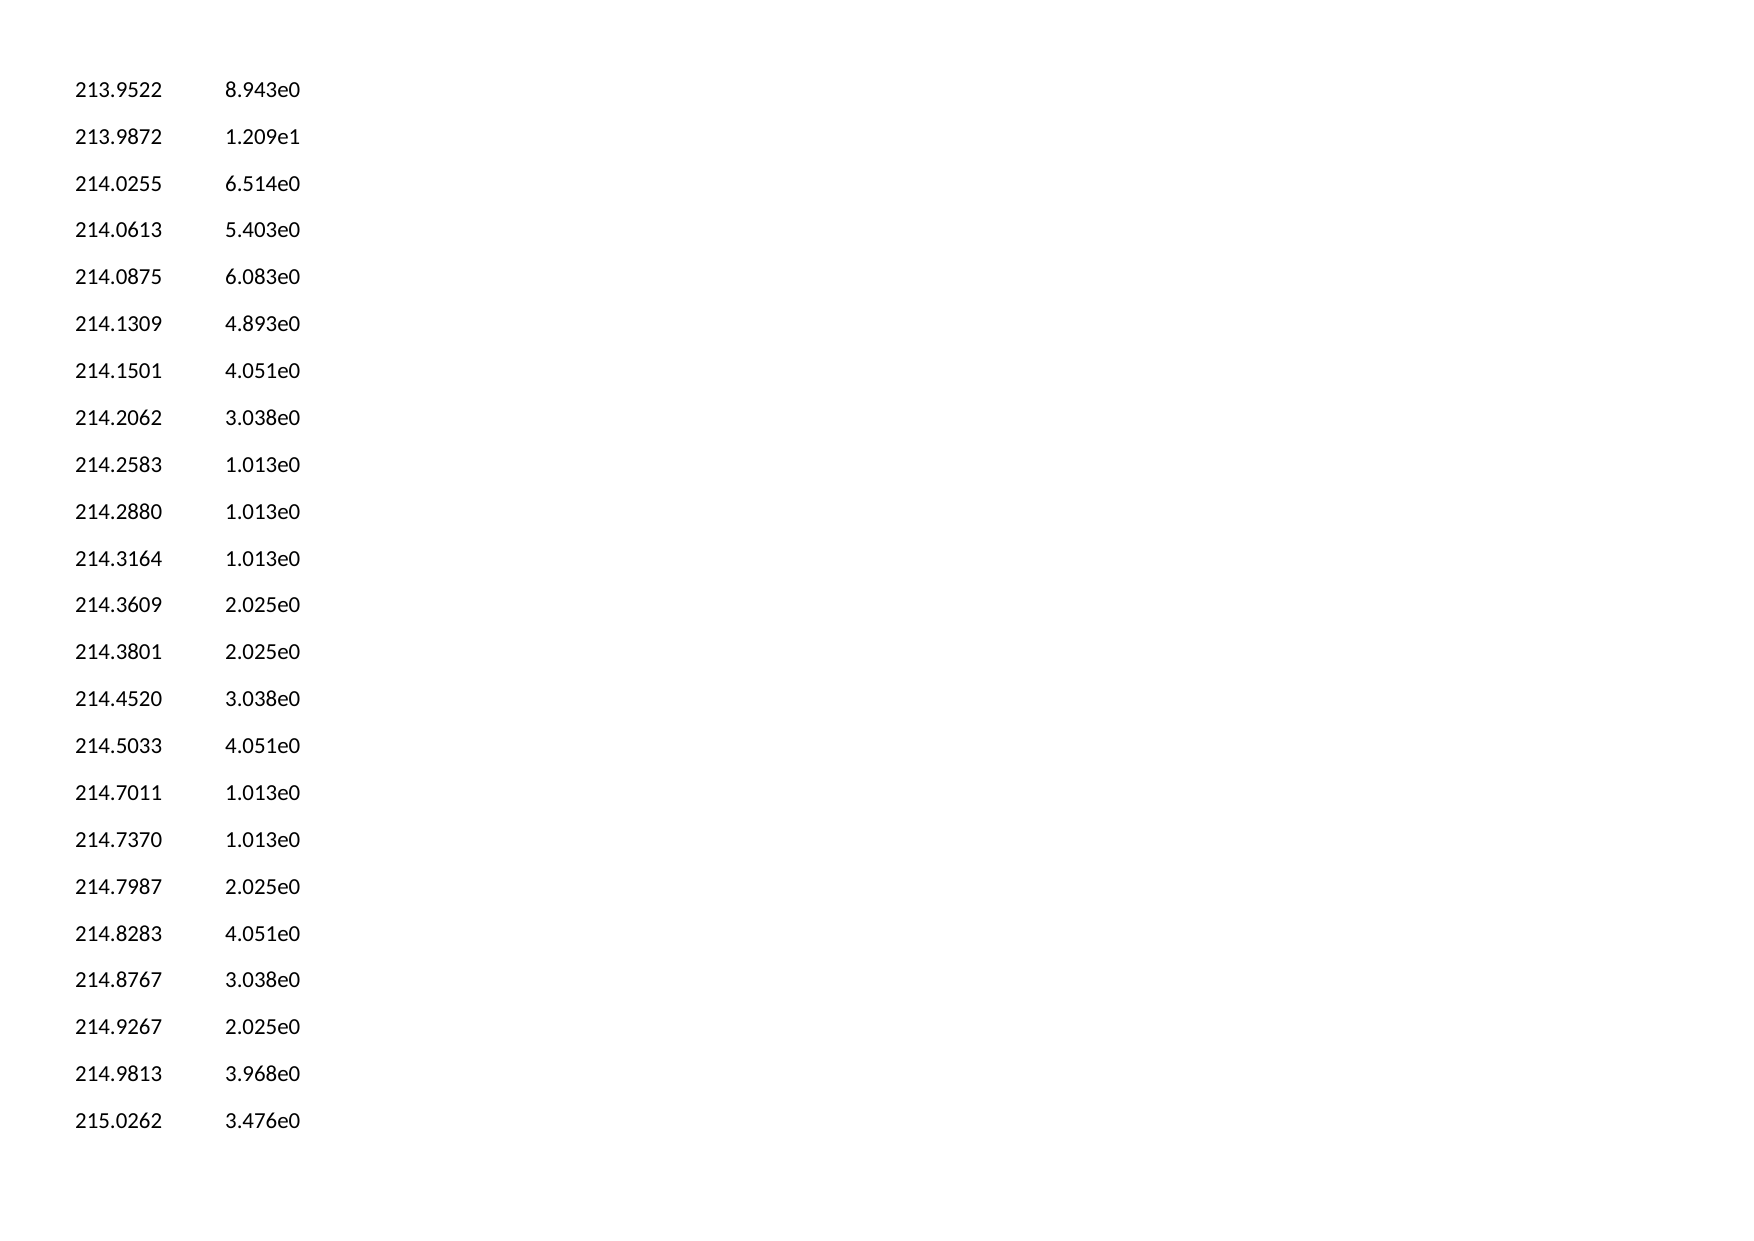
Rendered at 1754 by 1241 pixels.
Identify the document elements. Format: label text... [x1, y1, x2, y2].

text 214.3801 2.025e0 [75, 637, 1679, 666]
text 214.3164 1.013e0 [75, 544, 1679, 572]
text 213.9872 1.209e1 [75, 122, 1679, 150]
text 214.1501 4.051e0 [75, 356, 1679, 384]
text 214.7370 1.013e0 [75, 825, 1679, 853]
text 214.2583 1.013e0 [75, 450, 1679, 478]
text 214.5033 4.051e0 [75, 731, 1679, 759]
text 214.2062 3.038e0 [75, 403, 1679, 431]
text 214.9813 3.968e0 [75, 1059, 1679, 1087]
text 214.8767 3.038e0 [75, 966, 1679, 994]
text 214.7011 1.013e0 [75, 778, 1679, 806]
text 214.7987 2.025e0 [75, 872, 1679, 900]
text 214.9267 2.025e0 [75, 1012, 1679, 1041]
text 214.0255 6.514e0 [75, 169, 1679, 197]
text 214.4520 3.038e0 [75, 684, 1679, 712]
text 214.1309 4.893e0 [75, 309, 1679, 337]
text 214.0613 5.403e0 [75, 216, 1679, 244]
text 214.0875 6.083e0 [75, 262, 1679, 291]
text 214.3609 2.025e0 [75, 591, 1679, 619]
text 215.0262 3.476e0 [75, 1106, 1679, 1134]
text 214.2880 1.013e0 [75, 497, 1679, 525]
text 214.8283 4.051e0 [75, 919, 1679, 947]
text 213.9522 8.943e0 [75, 75, 1679, 103]
